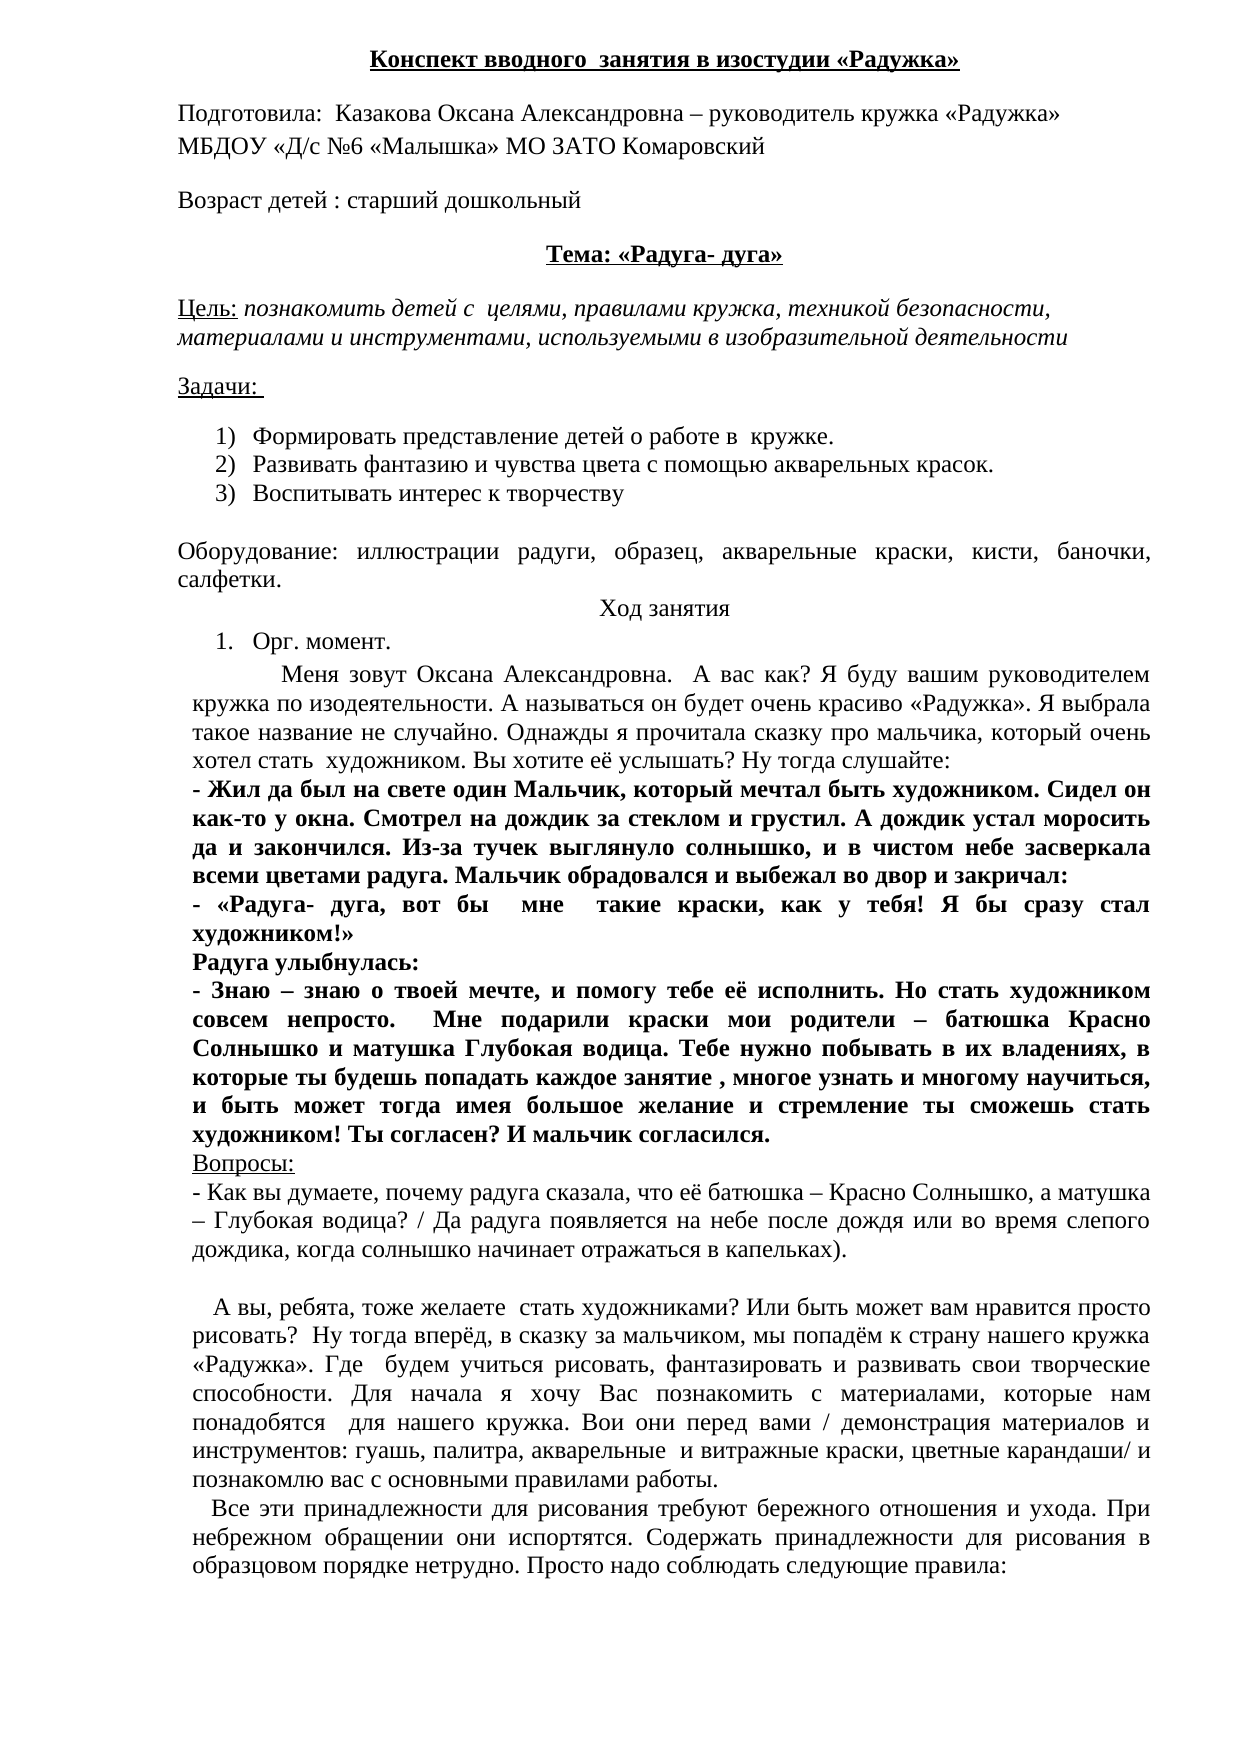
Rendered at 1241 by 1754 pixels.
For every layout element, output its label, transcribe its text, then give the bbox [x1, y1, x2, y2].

list Формировать представление детей о работе в кружке. [215, 421, 1152, 449]
list Ход занятия [177, 593, 1152, 622]
list Меня зовут Оксана Александровна. А вас как? Я буду вашим руководителем кружка по изодеятельности. А называться он будет очень красиво «Радужка». Я выбрала такое название не случайно. Однажды я прочитала сказку про мальчика, который очень хотел стать художником. Вы хотите её услышать? Ну тогда слушайте: [192, 659, 1152, 774]
list Оборудование: иллюстрации радуги, образец, акварельные краски, кисти, баночки, салфетки. [177, 536, 1152, 593]
list Воспитывать интерес к творчеству [215, 478, 1152, 507]
list - Знаю – знаю о твоей мечте, и помогу тебе её исполнить. Но стать художником совсем непросто. Мне подарили краски мои родители – батюшка Красно Солнышко и матушка Глубокая водица. Тебе нужно побывать в их владениях, в которые ты будешь попадать каждое занятие , многое узнать и многому научиться, и быть может тогда имея большое желание и стремление ты сможешь стать художником! Ты согласен? И мальчик согласился. [192, 976, 1152, 1148]
list Все эти принадлежности для рисования требуют бережного отношения и ухода. При небрежном обращении они испортятся. Содержать принадлежности для рисования в образцовом порядке нетрудно. Просто надо соблюдать следующие правила: [192, 1493, 1152, 1579]
list - Как вы думаете, почему радуга сказала, что её батюшка – Красно Солнышко, а матушка – Глубокая водица? / Да радуга появляется на небе после дождя или во время слепого дождика, когда солнышко начинает отражаться в капельках). [192, 1177, 1152, 1263]
text Цель: познакомить детей с целями, правилами кружка, техникой безопасности, материалами и инструментами, используемыми в изобразительной деятельности [177, 293, 1152, 350]
list - Жил да был на свете один Мальчик, который мечтал быть художником. Сидел он как-то у окна. Смотрел на дождик за стеклом и грустил. А дождик устал моросить да и закончился. Из-за тучек выглянуло солнышко, и в чистом небе засверкала всеми цветами радуга. Мальчик обрадовался и выбежал во двор и закричал: [192, 774, 1152, 889]
text Задачи: [177, 371, 1152, 400]
list - «Радуга- дуга, вот бы мне такие краски, как у тебя! Я бы сразу стал художником!» [192, 889, 1152, 947]
list А вы, ребята, тоже желаете стать художниками? Или быть может вам нравится просто рисовать? Ну тогда вперёд, в сказку за мальчиком, мы попадём к страну нашего кружка «Радужка». Где будем учиться рисовать, фантазировать и развивать свои творческие способности. Для начала я хочу Вас познакомить с материалами, которые нам понадобятся для нашего кружка. Вои они перед вами / демонстрация материалов и инструментов: гуашь, палитра, акварельные и витражные краски, цветные карандаши/ и познакомлю вас с основными правилами работы. [192, 1292, 1152, 1493]
list Вопросы: [192, 1148, 1152, 1177]
text Возраст детей : старший дошкольный [177, 185, 1152, 214]
text Конспект вводного занятия в изостудии «Радужка» [177, 44, 1152, 73]
list Развивать фантазию и чувства цвета с помощью акварельных красок. [215, 449, 1152, 478]
text Подготовила: Казакова Оксана Александровна – руководитель кружка «Радужка» МБДОУ «Д/с №6 «Малышка» МО ЗАТО Комаровский [177, 98, 1152, 160]
list Орг. момент. [215, 626, 1152, 655]
text Тема: «Радуга- дуга» [177, 239, 1152, 268]
list Радуга улыбнулась: [192, 947, 1152, 976]
